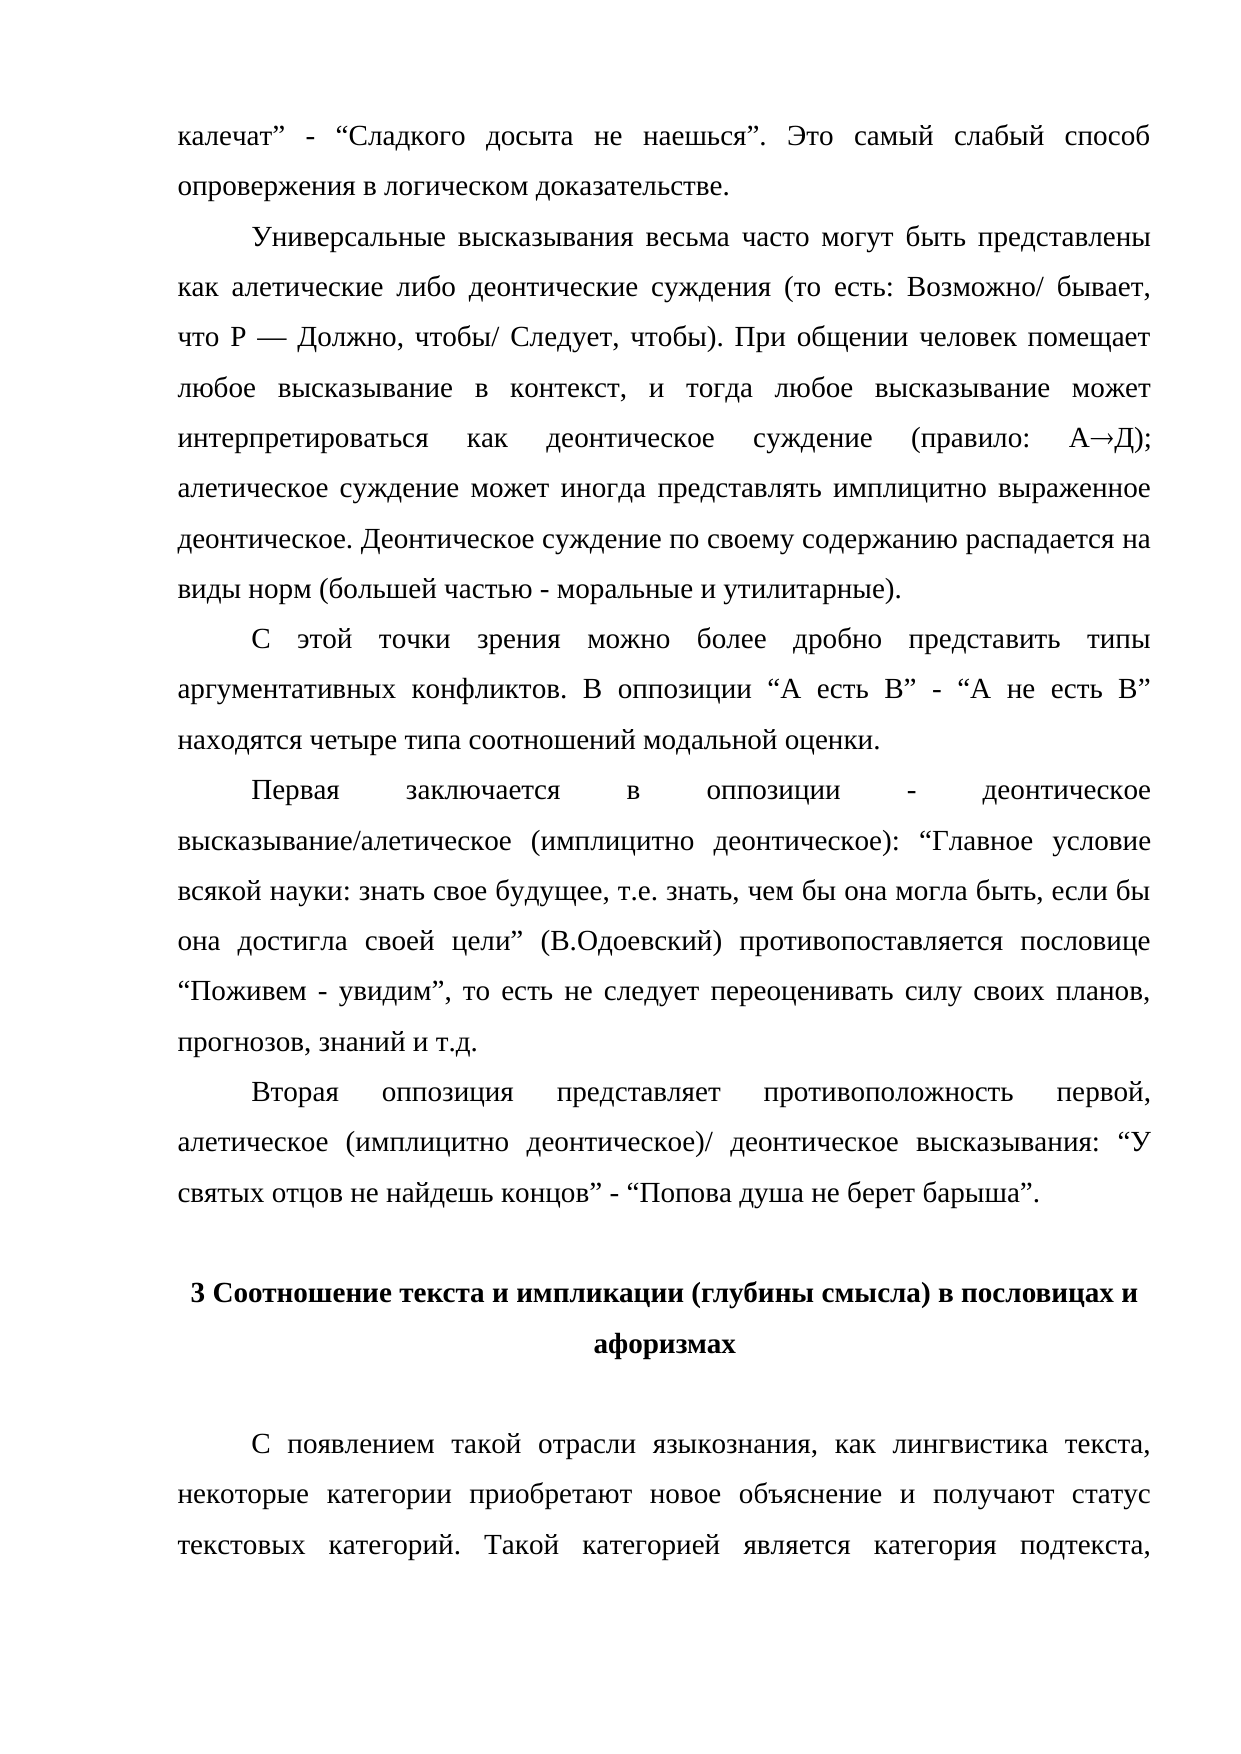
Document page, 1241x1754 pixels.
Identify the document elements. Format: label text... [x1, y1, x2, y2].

text Первая заключается в оппозиции - деонтическое высказывание/алетическое (имплицитно деонтическое): “Главное условие всякой науки: знать свое будущее, т.е. знать, чем бы она могла быть, если бы она достигла своей цели” (В.Одоевский) противопоставляется пословице “Поживем - увидим”, то есть не следует переоценивать силу своих планов, прогнозов, знаний и т.д. [177, 772, 1152, 1057]
text С этой точки зрения можно более дробно представить типы аргументативных конфликтов. В оппозиции “А есть В” - “А не есть В” находятся четыре типа соотношений модальной оценки. [177, 621, 1152, 756]
subtitle 3 Соотношение текста и импликации (глубины смысла) в пословицах и афоризмах [177, 1275, 1152, 1359]
text Вторая оппозиция представляет противоположность первой, алетическое (имплицитно деонтическое)/ деонтическое высказывания: “У святых отцов не найдешь концов” - “Попова душа не берет барыша”. [177, 1074, 1152, 1208]
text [177, 1426, 1152, 1561]
text Универсальные высказывания весьма часто могут быть представлены как алетические либо деонтические суждения (то есть: Возможно/ бывает, что Р — Должно, чтобы/ Следует, чтобы). При общении человек помещает любое высказывание в контекст, и тогда любое высказывание может интерпретироваться как деонтическое суждение (правило: АД); алетическое суждение может иногда представлять имплицитно выраженное деонтическое. Деонтическое суждение по своему содержанию распадается на виды норм (большей частью - моральные и утилитарные). [177, 219, 1152, 604]
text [177, 118, 1152, 202]
